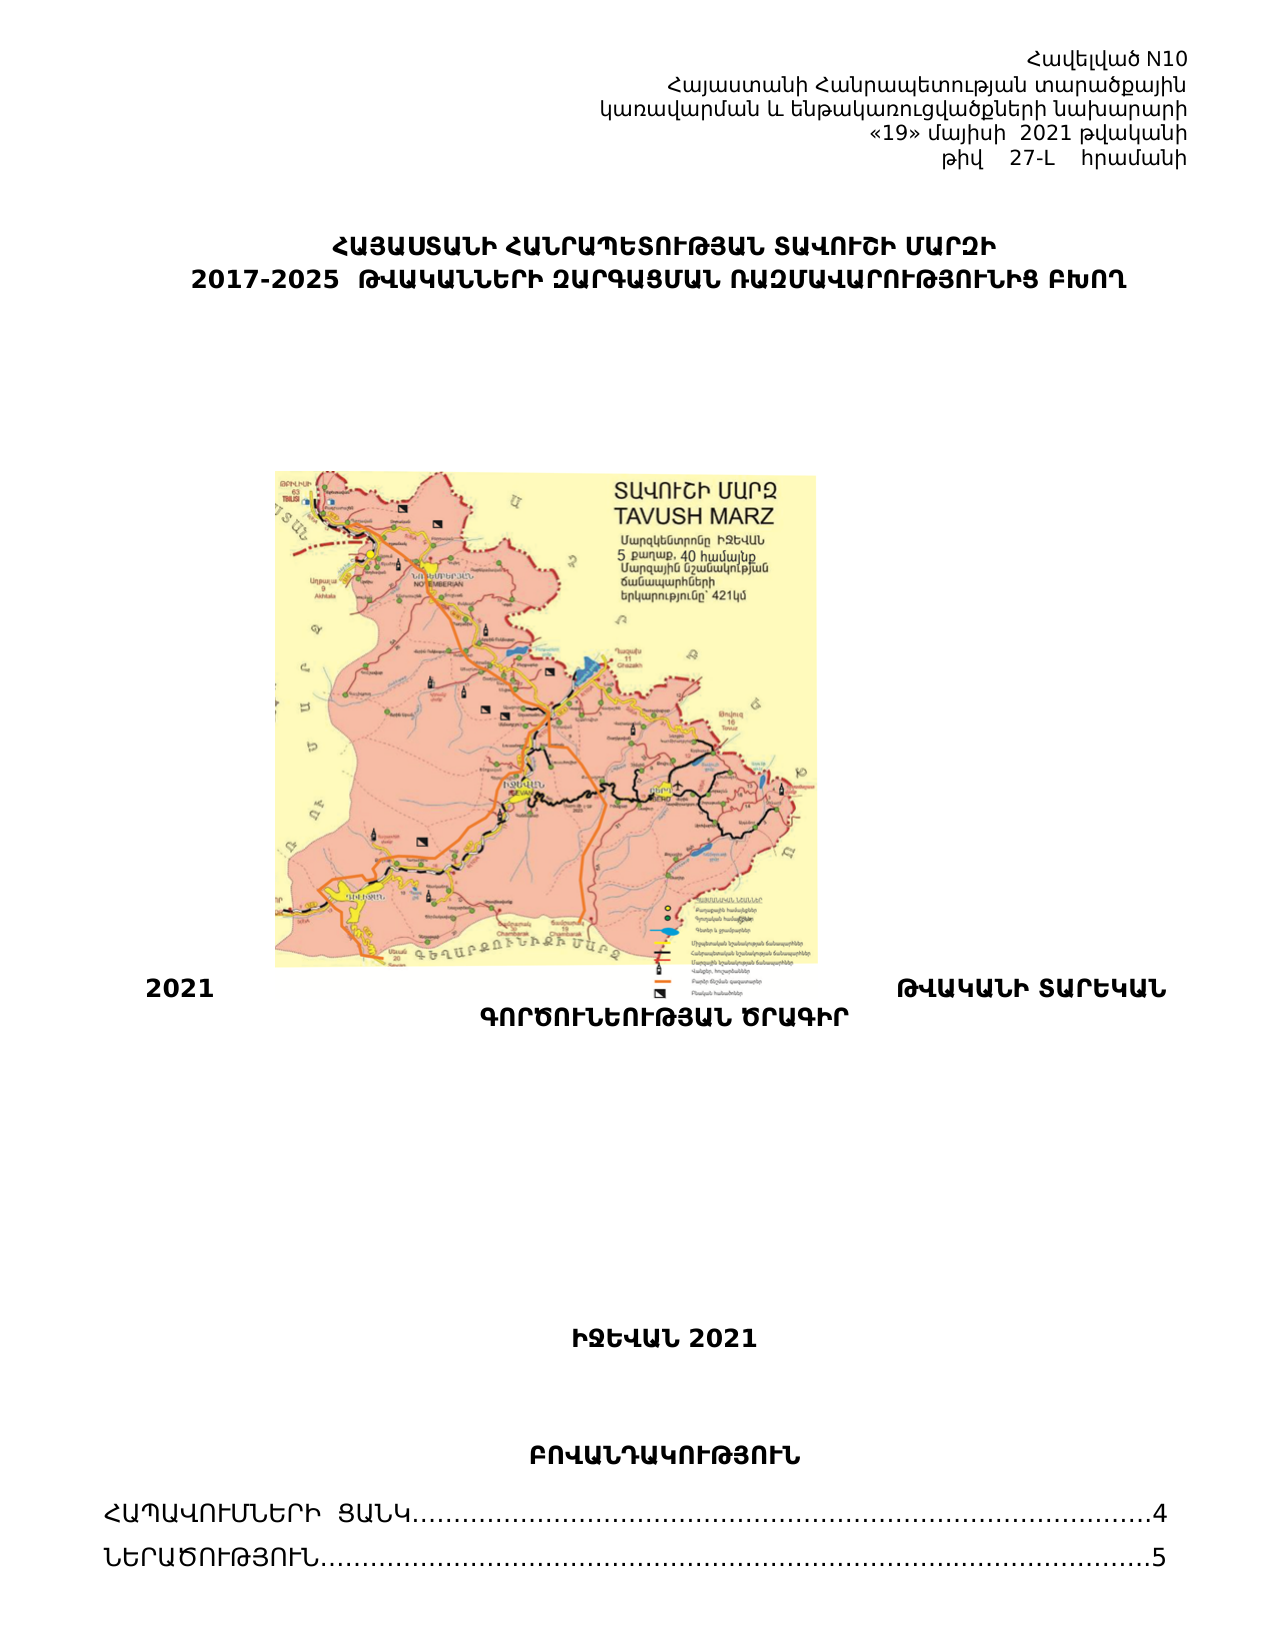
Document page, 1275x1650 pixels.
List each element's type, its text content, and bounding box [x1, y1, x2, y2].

text ԻՋԵՎԱՆ 2021 [103, 1324, 1225, 1354]
text ՀԱՊԱՎՈՒՄՆԵՐԻ ՑԱՆԿ……………………………………………………………………….…….4 [103, 1499, 1225, 1529]
text Հավելված N10 [46, 44, 1188, 73]
text կառավարման և ենթակառուցվածքների նախարարի [46, 97, 1188, 121]
text ՀԱՅԱՍՏԱՆԻ ՀԱՆՐԱՊԵՏՈՒԹՅԱՆ ՏԱՎՈՒՇԻ ՄԱՐԶԻ [103, 232, 1225, 261]
text ՆԵՐԱԾՈՒԹՅՈՒՆ…………………………………………………………………...………………….5 [103, 1543, 1225, 1572]
text Հայաստանի Հանրապետության տարածքային [46, 73, 1188, 97]
text «19» մայիսի 2021 թվականի [46, 121, 1188, 146]
text 2017-2025 ԹՎԱԿԱՆՆԵՐԻ ԶԱՐԳԱՑՄԱՆ ՌԱԶՄԱՎԱՐՈՒԹՅՈՒՆԻՑ ԲԽՈՂ [103, 266, 1214, 295]
text 2021 ԹՎԱԿԱՆԻ ՏԱՐԵԿԱՆ ԳՈՐԾՈՒՆԵՈՒԹՅԱՆ ԾՐԱԳԻՐ [103, 974, 1225, 1033]
text թիվ 27-Լ հրամանի [46, 146, 1188, 170]
picture [275, 471, 818, 999]
text ԲՈՎԱՆԴԱԿՈՒԹՅՈՒՆ [103, 1441, 1225, 1470]
